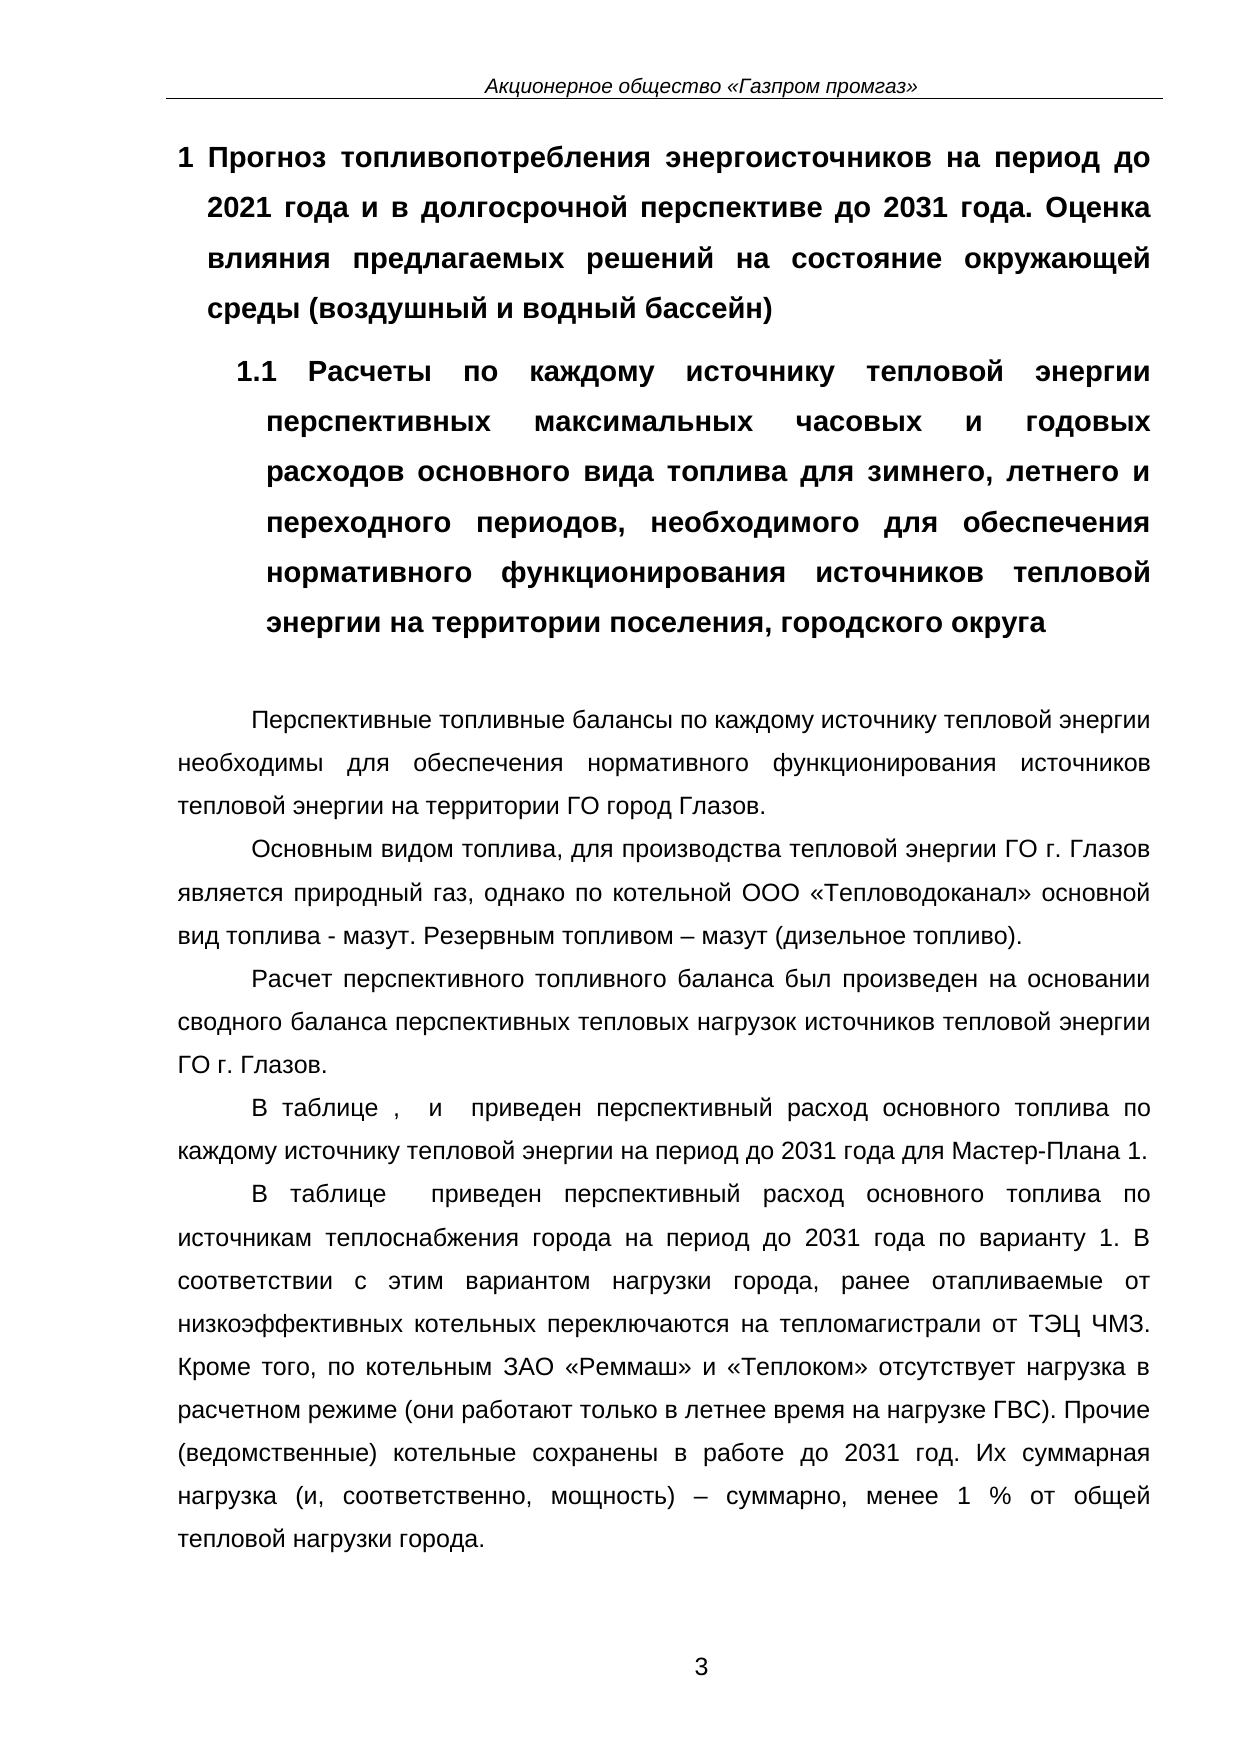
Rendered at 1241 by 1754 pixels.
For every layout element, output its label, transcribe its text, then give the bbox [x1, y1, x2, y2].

text В таблице 1 приведен перспективный расход основного топлива по источникам теплоснабжения города на период до 2031 года по варианту 1. В соответствии с этим вариантом нагрузки города, ранее отапливаемые от низкоэффективных котельных переключаются на тепломагистрали от ТЭЦ ЧМЗ. Кроме того, по котельным ЗАО «Реммаш» и «Теплоком» отсутствует нагрузка в расчетном режиме (они работают только в летнее время на нагрузке ГВС). Прочие (ведомственные) котельные сохранены в работе до 2031 год. Их суммарная нагрузка (и, соответственно, мощность) – суммарно, менее 1 % от общей тепловой нагрузки города. [177, 1179, 1152, 1553]
text 1 Прогноз топливопотребления энергоисточников на период до 2021 года и в долгосрочной перспективе до 2031 года. Оценка влияния предлагаемых решений на состояние окружающей среды (воздушный и водный бассейн) [177, 140, 1152, 324]
text Основным видом топлива, для производства тепловой энергии ГО г. Глазов является природный газ, однако по котельной ООО «Тепловодоканал» основной вид топлива - мазут. Резервным топливом – мазут (дизельное топливо). [177, 834, 1152, 949]
text Перспективные топливные балансы по каждому источнику тепловой энергии необходимы для обеспечения нормативного функционирования источников тепловой энергии на территории ГО город Глазов. [177, 705, 1152, 820]
text Расчет перспективного топливного баланса был произведен на основании сводного баланса перспективных тепловых нагрузок источников тепловой энергии ГО г. Глазов. [177, 964, 1152, 1079]
text В таблице 1, 2 и 3 приведен перспективный расход основного топлива по каждому источнику тепловой энергии на период до 2031 года для Мастер-Плана 1. [177, 1093, 1152, 1165]
text 1.1 Расчеты по каждому источнику тепловой энергии перспективных максимальных часовых и годовых расходов основного вида топлива для зимнего, летнего и переходного периодов, необходимого для обеспечения нормативного функционирования источников тепловой энергии на территории поселения, городского округа [236, 354, 1152, 639]
